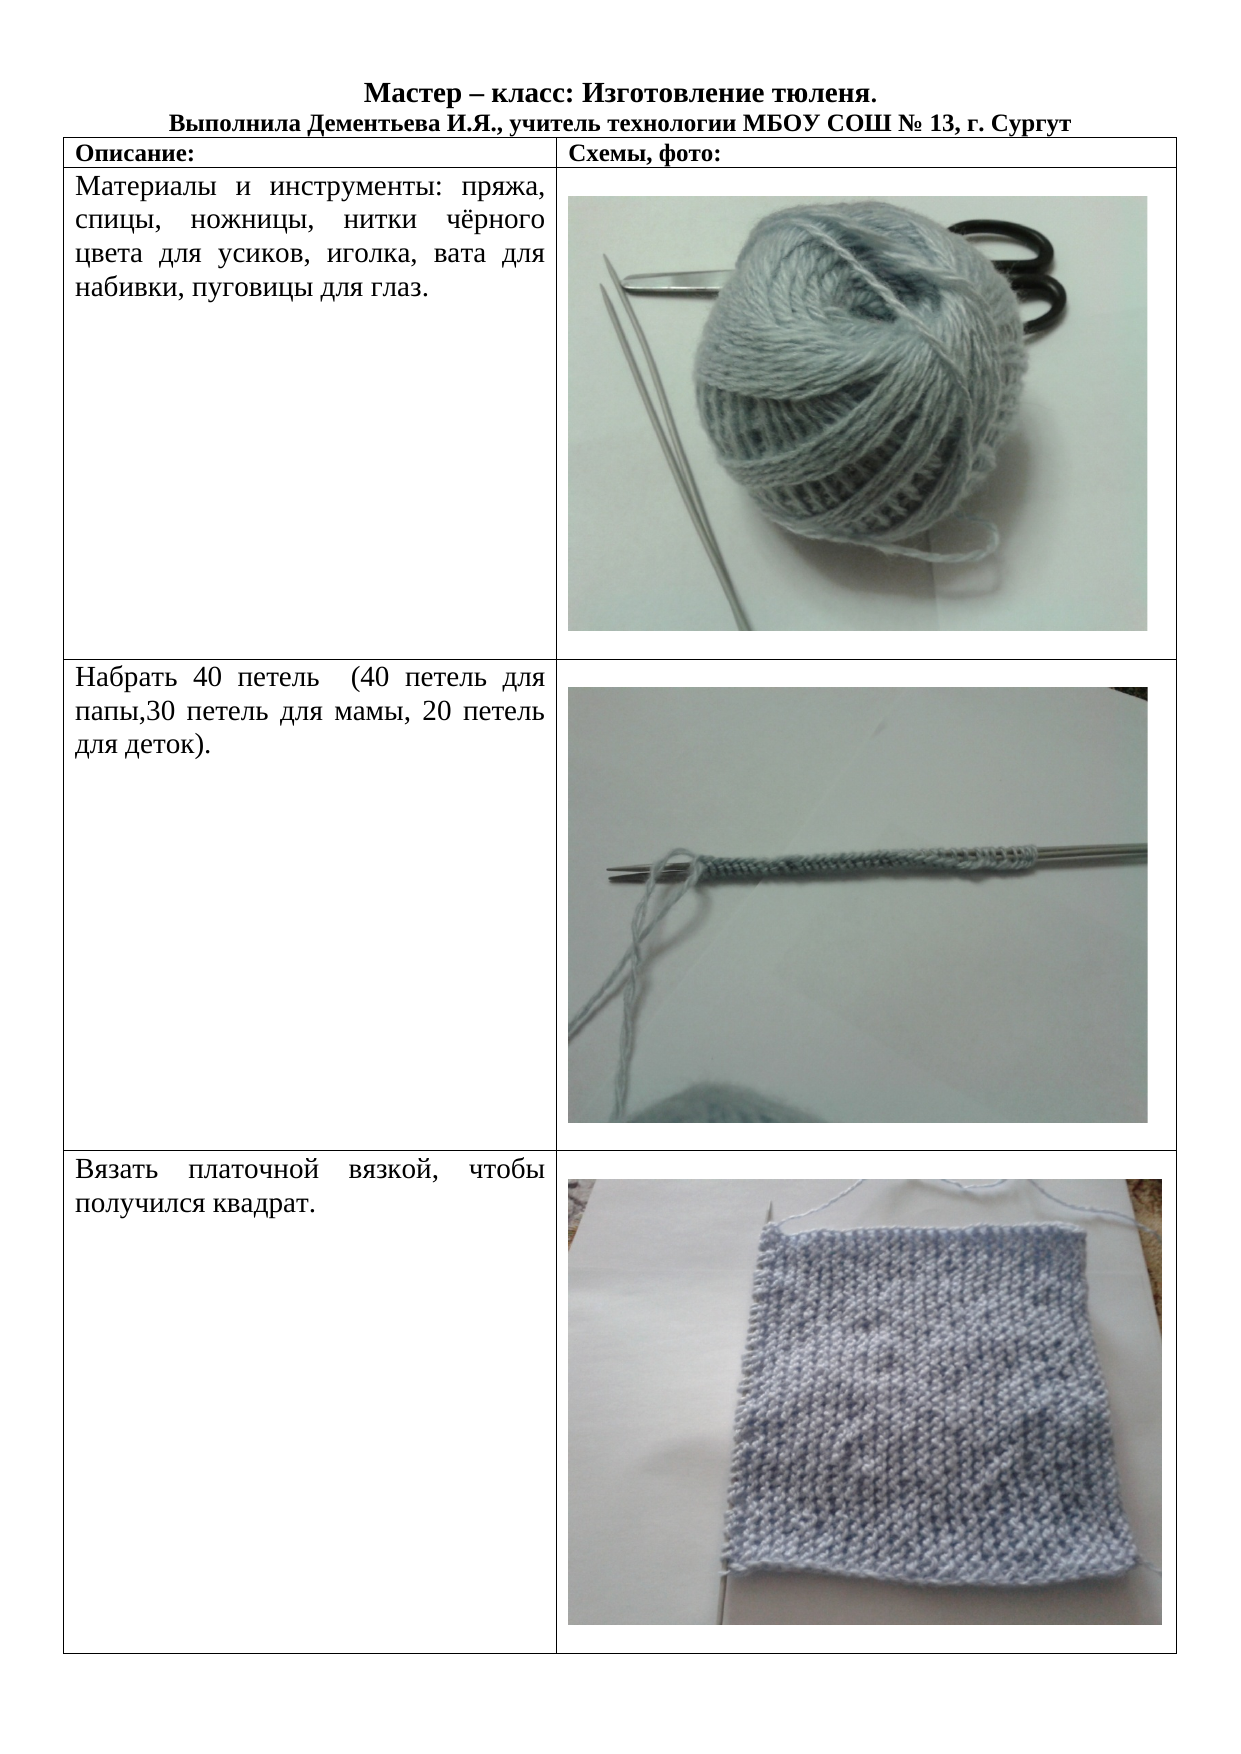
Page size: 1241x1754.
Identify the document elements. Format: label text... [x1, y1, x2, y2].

table_header Описание: [64, 138, 556, 167]
text Мастер – класс: Изготовление тюленя. [75, 75, 1165, 108]
picture [568, 1179, 1162, 1625]
table_cell [557, 168, 1176, 658]
table_cell Вязать платочной вязкой, чтобы получился квадрат. [64, 1151, 556, 1653]
table_cell [557, 1151, 1176, 1653]
picture [568, 687, 1148, 1123]
table_cell Набрать 40 петель (40 петель для папы,30 петель для мамы, 20 петель для деток). [64, 660, 556, 1150]
table_header Схемы, фото: [557, 138, 1176, 167]
picture [568, 196, 1148, 631]
table_cell [557, 660, 1176, 1150]
text Выполнила Дементьева И.Я., учитель технологии МБОУ СОШ № 13, г. Сургут [75, 108, 1165, 137]
table_cell Материалы и инструменты: пряжа, спицы, ножницы, нитки чёрного цвета для усиков, иголка, вата для набивки, пуговицы для глаз. [64, 168, 556, 658]
